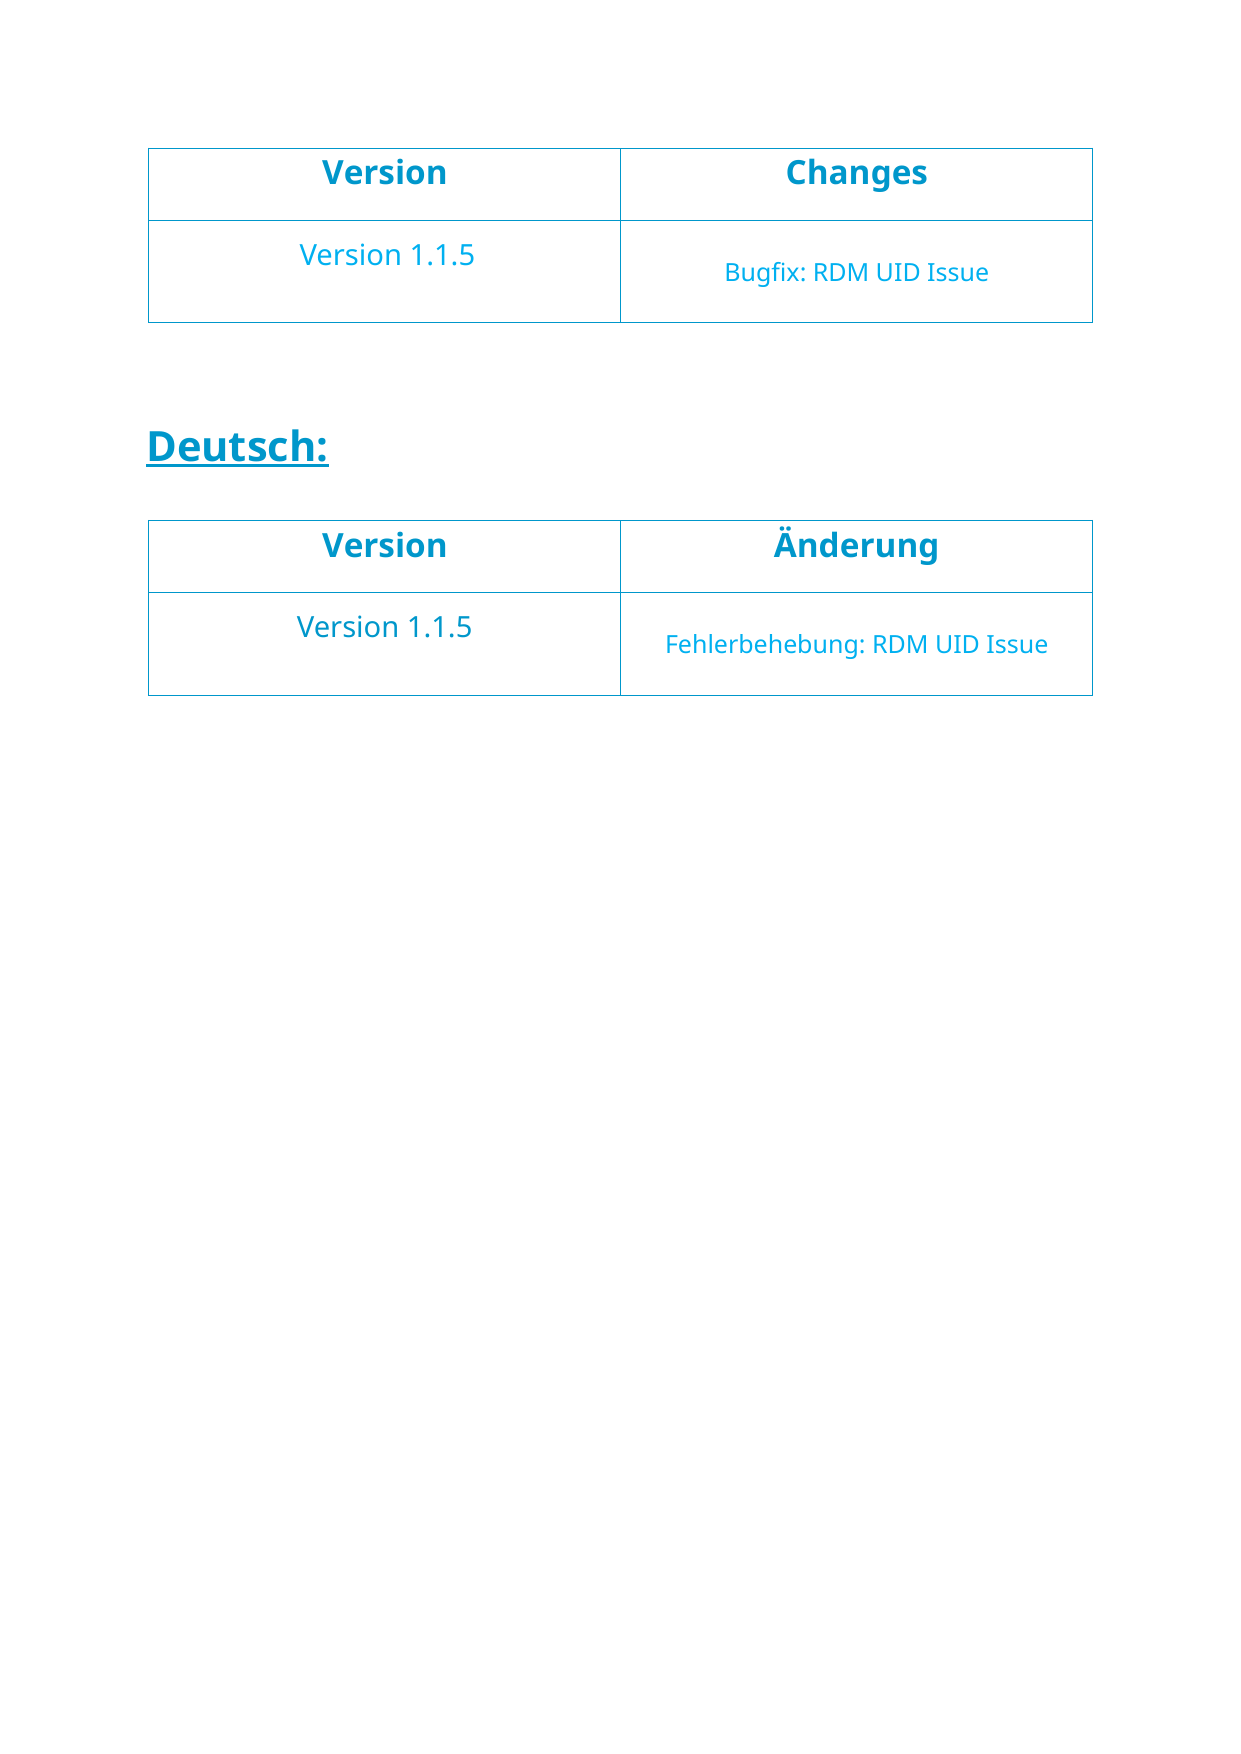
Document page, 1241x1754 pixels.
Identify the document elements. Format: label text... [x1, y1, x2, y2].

table_cell Fehlerbehebung: RDM UID Issue [621, 593, 1092, 694]
table_header Änderung [621, 521, 1092, 592]
table_header Changes [621, 149, 1092, 220]
text Deutsch: [146, 416, 1118, 473]
table_header Version [149, 149, 620, 220]
table_cell Version 1.1.5 [149, 593, 620, 694]
table_cell Version 1.1.5 [149, 221, 620, 322]
table_header Version [149, 521, 620, 592]
table_cell Bugfix: RDM UID Issue [621, 221, 1092, 322]
